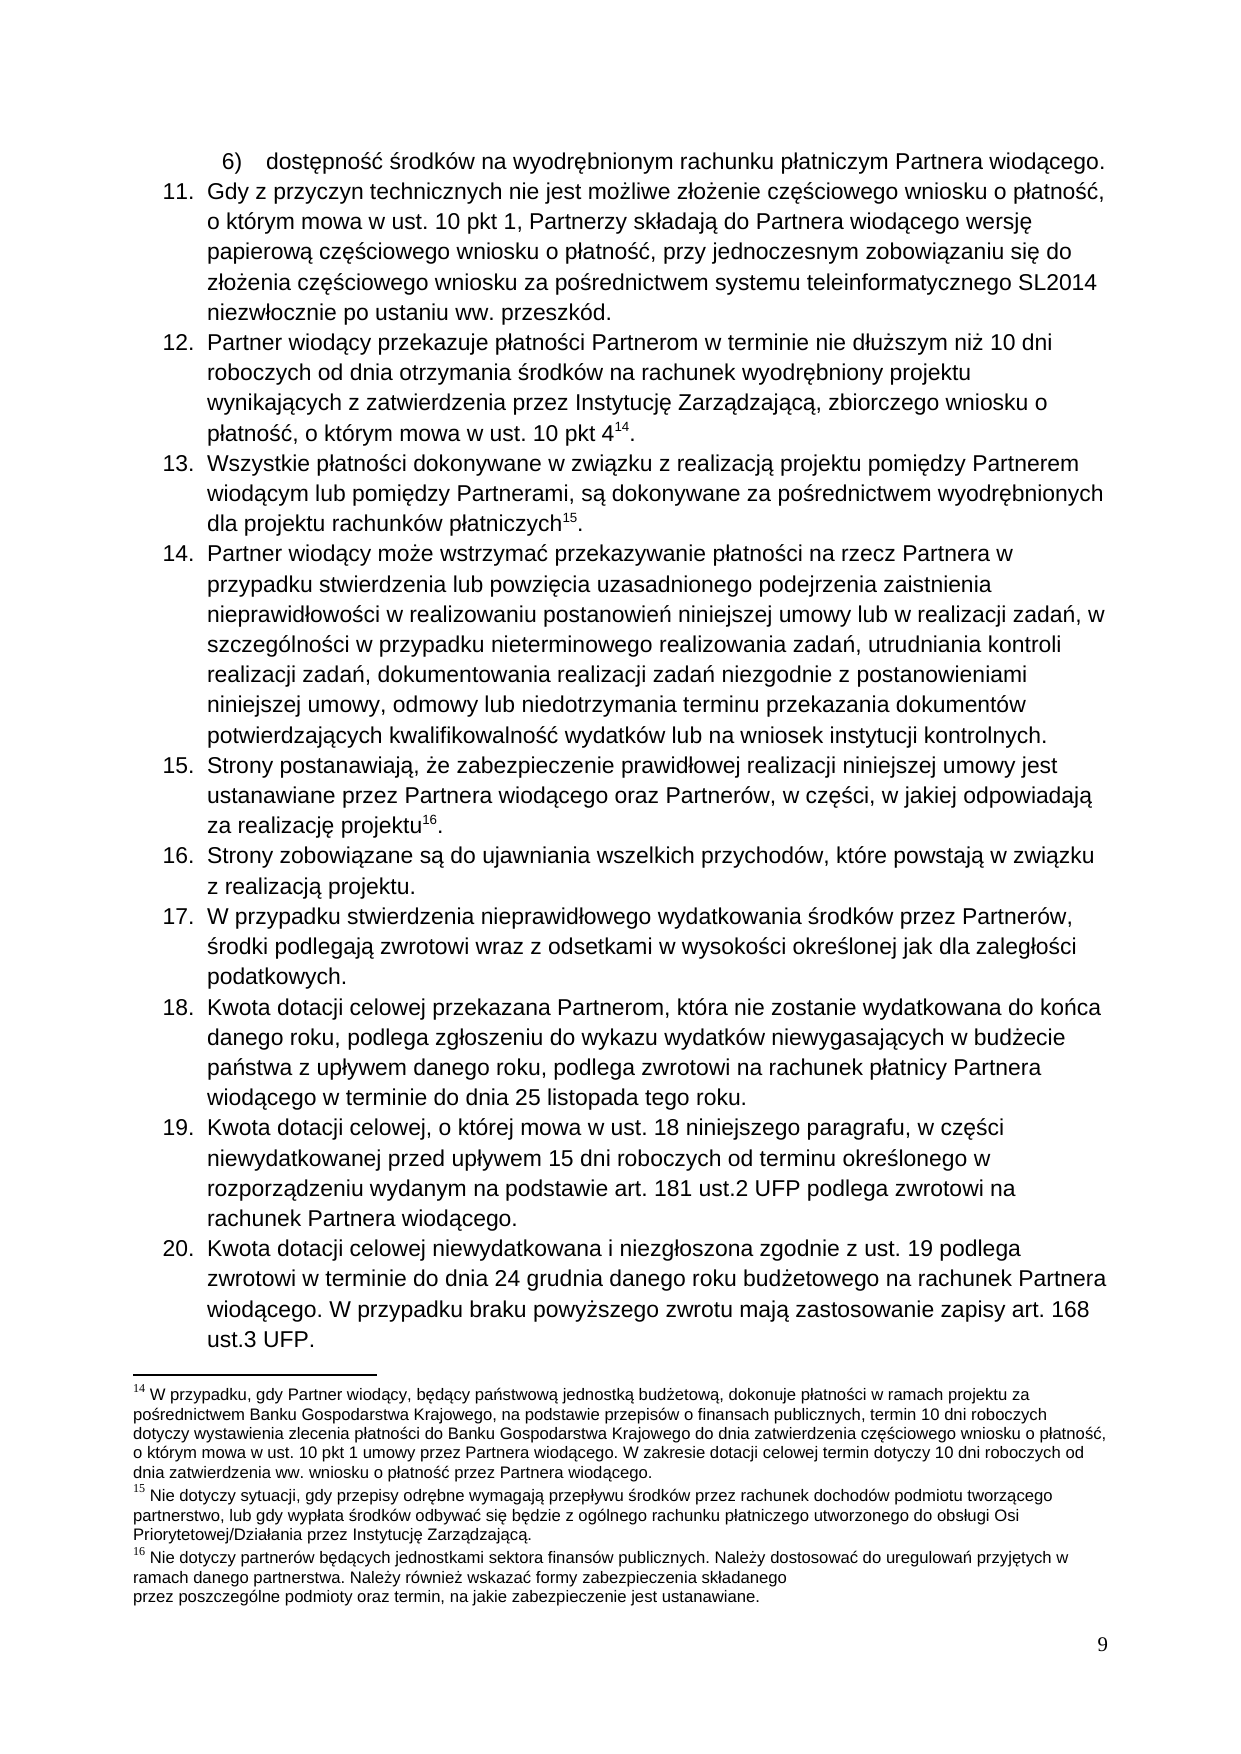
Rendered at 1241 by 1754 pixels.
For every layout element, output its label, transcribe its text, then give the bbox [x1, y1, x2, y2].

list Kwota dotacji celowej, o której mowa w ust. 18 niniejszego paragrafu, w części niewydatkowanej przed upływem 15 dni roboczych od terminu określonego w rozporządzeniu wydanym na podstawie art. 181 ust.2 UFP podlega zwrotowi na rachunek Partnera wiodącego. [162, 1114, 1107, 1231]
list Partner wiodący może wstrzymać przekazywanie płatności na rzecz Partnera w przypadku stwierdzenia lub powzięcia uzasadnionego podejrzenia zaistnienia nieprawidłowości w realizowaniu postanowień niniejszej umowy lub w realizacji zadań, w szczególności w przypadku nieterminowego realizowania zadań, utrudniania kontroli realizacji zadań, dokumentowania realizacji zadań niezgodnie z postanowieniami niniejszej umowy, odmowy lub niedotrzymania terminu przekazania dokumentów potwierdzających kwalifikowalność wydatków lub na wniosek instytucji kontrolnych. [162, 540, 1107, 748]
list Strony zobowiązane są do ujawniania wszelkich przychodów, które powstają w związku z realizacją projektu. [162, 842, 1107, 899]
list Strony postanawiają, że zabezpieczenie prawidłowej realizacji niniejszej umowy jest ustanawiane przez Partnera wiodącego oraz Partnerów, w części, w jakiej odpowiadają za realizację projektu. [162, 752, 1107, 838]
list Gdy z przyczyn technicznych nie jest możliwe złożenie częściowego wniosku o płatność, o którym mowa w ust. 10 pkt 1, Partnerzy składają do Partnera wiodącego wersję papierową częściowego wniosku o płatność, przy jednoczesnym zobowiązaniu się do złożenia częściowego wniosku za pośrednictwem systemu teleinformatycznego SL2014 niezwłocznie po ustaniu ww. przeszkód. [162, 178, 1107, 325]
list dostępność środków na wyodrębnionym rachunku płatniczym Partnera wiodącego. [222, 148, 1107, 174]
list Partner wiodący przekazuje płatności Partnerom w terminie nie dłuższym niż 10 dni roboczych od dnia otrzymania środków na rachunek wyodrębniony projektu wynikających z zatwierdzenia przez Instytucję Zarządzającą, zbiorczego wniosku o płatność, o którym mowa w ust. 10 pkt 4. [162, 329, 1107, 446]
list Wszystkie płatności dokonywane w związku z realizacją projektu pomiędzy Partnerem wiodącym lub pomiędzy Partnerami, są dokonywane za pośrednictwem wyodrębnionych dla projektu rachunków płatniczych. [162, 450, 1107, 536]
list W przypadku stwierdzenia nieprawidłowego wydatkowania środków przez Partnerów, środki podlegają zwrotowi wraz z odsetkami w wysokości określonej jak dla zaległości podatkowych. [162, 903, 1107, 989]
list Kwota dotacji celowej niewydatkowana i niezgłoszona zgodnie z ust. 19 podlega zwrotowi w terminie do dnia 24 grudnia danego roku budżetowego na rachunek Partnera wiodącego. W przypadku braku powyższego zwrotu mają zastosowanie zapisy art. 168 ust.3 UFP. [162, 1235, 1107, 1352]
list Kwota dotacji celowej przekazana Partnerom, która nie zostanie wydatkowana do końca danego roku, podlega zgłoszeniu do wykazu wydatków niewygasających w budżecie państwa z upływem danego roku, podlega zwrotowi na rachunek płatnicy Partnera wiodącego w terminie do dnia 25 listopada tego roku. [162, 993, 1107, 1110]
